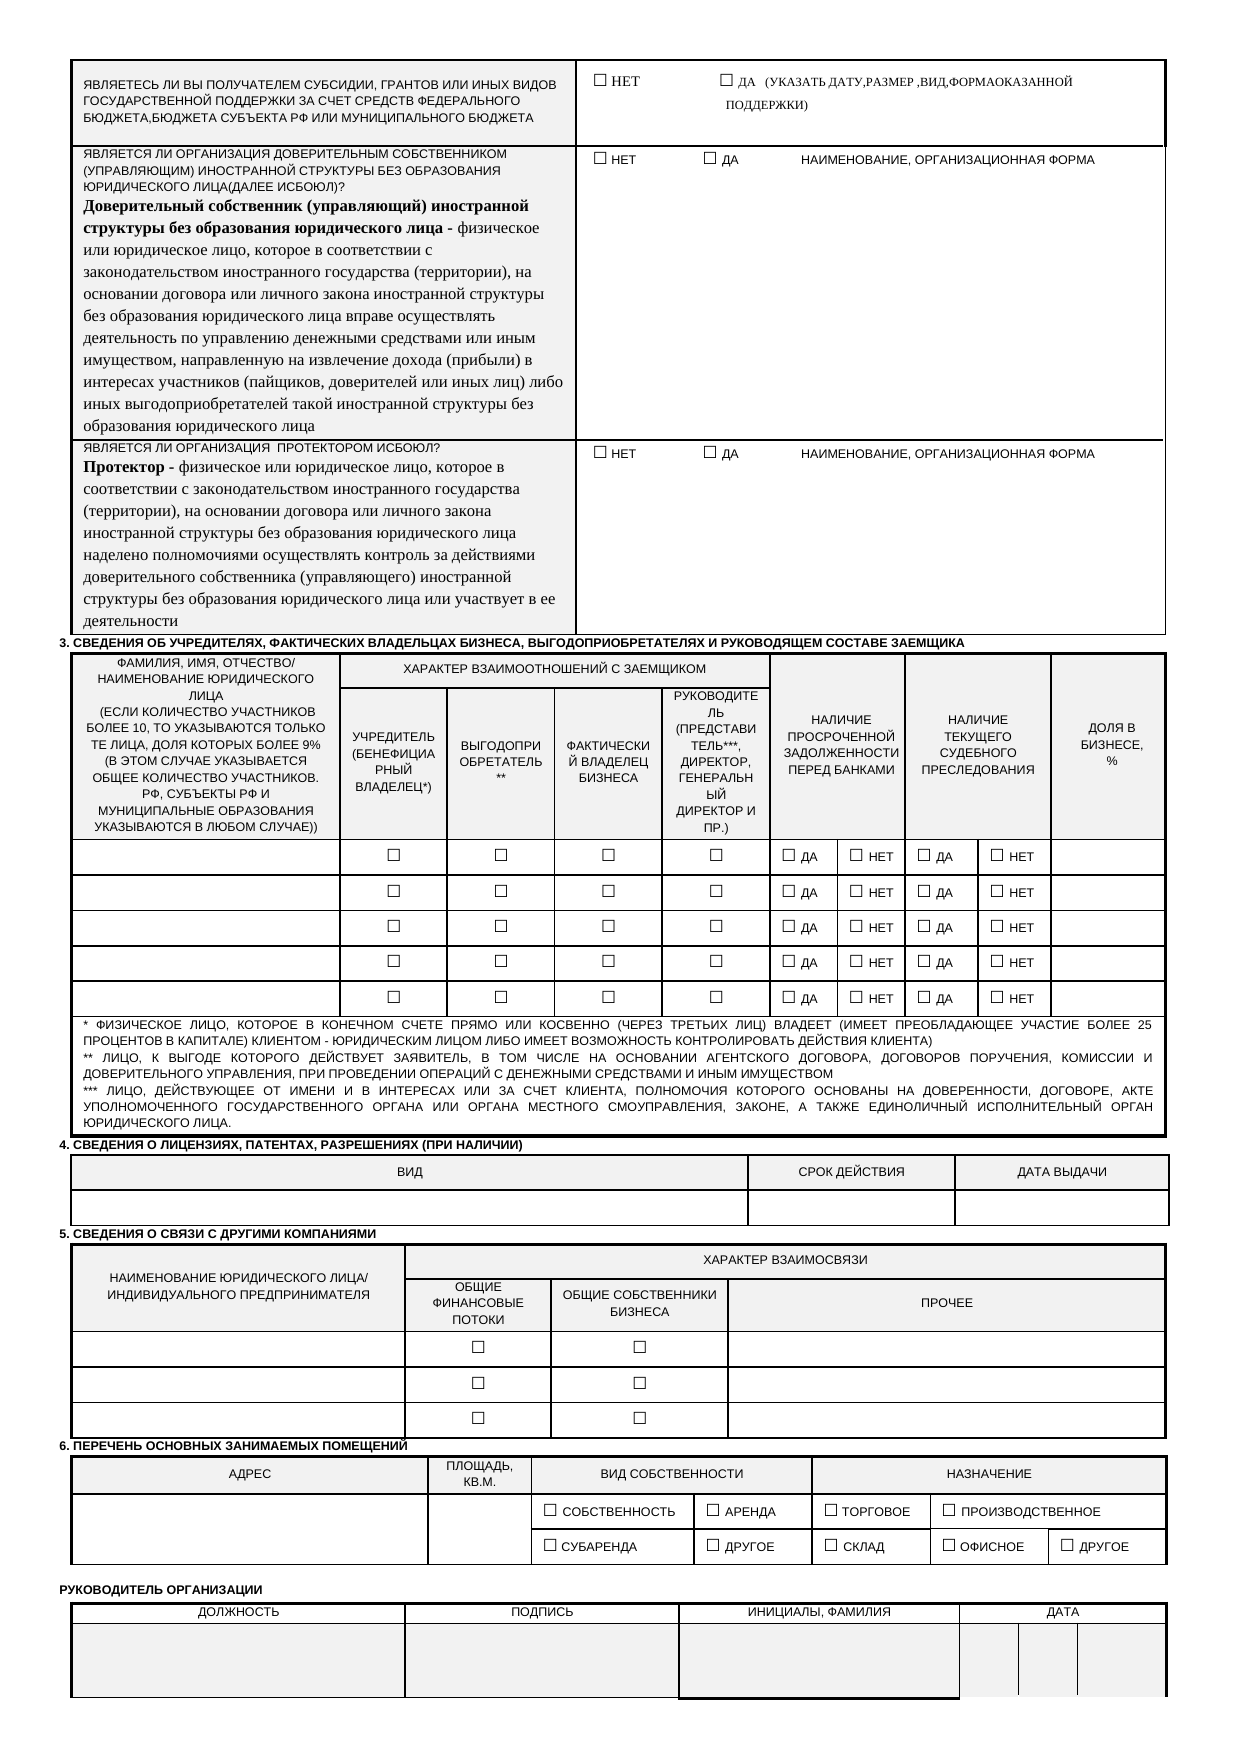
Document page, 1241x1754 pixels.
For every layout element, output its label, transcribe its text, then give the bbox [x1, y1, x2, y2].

table_cell нет [838, 982, 904, 1016]
table_cell офисное [931, 1529, 1048, 1564]
table_cell [448, 876, 554, 909]
table_cell [729, 1332, 1164, 1366]
table_cell нет да наименование, организационная форма [577, 145, 1165, 439]
table_cell да [771, 911, 837, 945]
table_cell [552, 1332, 727, 1366]
text 4. Сведения о лицензиях, патентах, разрешениях (при наличии) [59, 1137, 1167, 1152]
table_cell [555, 947, 661, 980]
text 3. Сведения об учредителях, фактических владельцах бизнеса, выгодоприобретателях и руководящем составе заемщика [59, 635, 1167, 650]
text 5. Сведения о связи с другими компаниями [59, 1226, 1167, 1241]
table_cell выгодоприобретатель** [448, 689, 554, 839]
table_header характер взаимосвязи [406, 1246, 1164, 1278]
table_cell * физическое лицо, которое в конечном счете прямо или косвенно (через третьих лиц) владеет (имеет преобладающее участие более 25 процентов в капитале) клиентом - юридическим лицом либо имеет возможность контролировать действия клиента) ** лицо, к выгоде которого действует заявитель, в том числе на основании агентского договора, договоров поручения, комиссии и доверительного управления, при проведении операций с денежными средствами и иным имуществом *** ЛИЦО, ДЕЙСТВУЮЩЕЕ ОТ ИМЕНИ И В ИНТЕРЕСАХ ИЛИ ЗА СЧЕТ КЛИЕНТА, ПОЛНОМОЧИЯ КОТОРОГО ОСНОВАНЫ НА ДОВЕРЕННОСТИ, ДОГОВОРЕ, АКТЕ УПОЛНОМОЧЕННОГО ГОСУДАРСТВЕННОГО ОРГАНА ИЛИ ОРГАНА МЕСТНОГО СМОУПРАВЛЕНИЯ, ЗАКОНЕ, А ТАКЖЕ ЕДИНОЛИЧНЫЙ ИСПОЛНИТЕЛЬНЫЙ ОРГАН ЮРИДИЧЕСКОГО ЛИЦА. [73, 1017, 1164, 1134]
table_cell [663, 982, 769, 1016]
table_header ВИД [72, 1156, 747, 1189]
table_cell да [771, 876, 837, 909]
table_cell [73, 1403, 404, 1437]
table_cell ☐ НЕТ ☐ ДА (указать дату,размер ,вид,формаоказанной поддержки) [577, 61, 1164, 145]
table_cell [729, 1403, 1164, 1437]
table_cell нет [979, 840, 1050, 874]
table_cell [73, 1368, 404, 1402]
table_header Наличие Просроченной задолженности перед банками [771, 655, 904, 839]
table_cell другое [695, 1530, 811, 1564]
table_cell Является ли организация доверительным собственником (управляющим) иностранной структуры без образования юридического лица(далее ИСБОЮЛ)? Доверительный собственник (управляющий) иностранной структуры без образования юридического лица - физическое или юридическое лицо, которое в соответствии с законодательством иностранного государства (территории), на основании договора или личного закона иностранной структуры без образования юридического лица вправе осуществлять деятельность по управлению денежными средствами или иным имуществом, направленную на извлечение дохода (прибыли) в интересах участников (пайщиков, доверителей или иных лиц) либо иных выгодоприобретателей такой иностранной структуры без образования юридического лица [73, 147, 575, 439]
table_cell [73, 1495, 427, 1564]
table_cell [555, 840, 661, 874]
table_cell [406, 1332, 550, 1366]
table_cell [555, 911, 661, 945]
table_cell [956, 1191, 1168, 1225]
table_cell [429, 1495, 531, 1564]
table_cell торговое [813, 1495, 930, 1528]
table_cell нет [979, 947, 1050, 980]
table_cell [448, 982, 554, 1016]
table_cell нет [979, 911, 1050, 945]
table_header характер взаимоотношений с заемщиком [341, 655, 769, 687]
table_cell производственное [931, 1495, 1165, 1528]
table_cell [663, 947, 769, 980]
table_cell да [906, 947, 977, 980]
table_cell [72, 1191, 747, 1225]
table_cell нет да наименование, организационная форма [577, 439, 1165, 634]
table_cell [73, 840, 339, 874]
table_cell склад [813, 1530, 930, 1564]
table_header Площадь, кв.м. [429, 1458, 531, 1493]
table_cell [552, 1368, 727, 1402]
table_cell Являетесь ли вы получателем субсидии, грантов или иных видов государственной поддержки за счет средств федерального бюджета,бюджета субъекта рф или муниципального бюджета [73, 61, 575, 145]
table_cell [552, 1403, 727, 1437]
table_cell [448, 840, 554, 874]
table_cell субаренда [532, 1530, 693, 1564]
table_cell [749, 1191, 954, 1225]
table_cell [1052, 982, 1164, 1016]
table_cell нет [838, 911, 904, 945]
table_cell является ли организация протектором исбоюл? Протектор - физическое или юридическое лицо, которое в соответствии с законодательством иностранного государства (территории), на основании договора или личного закона иностранной структуры без образования юридического лица наделено полномочиями осуществлять контроль за действиями доверительного собственника (управляющего) иностранной структуры без образования юридического лица или участвует в ее деятельности [73, 441, 575, 634]
table_cell фактический владелец бизнеса [555, 689, 661, 839]
table_cell [73, 1332, 404, 1366]
table_cell [1052, 876, 1164, 909]
table_cell да [906, 876, 977, 909]
table_cell [73, 947, 339, 980]
table_header наименование юридического лица/ Индивидуального Предпринимателя [73, 1246, 404, 1331]
table_cell прочее [729, 1280, 1164, 1331]
table_cell [663, 876, 769, 909]
table_cell [406, 1403, 550, 1437]
table_header Фамилия, имя, отчество/ наименование юридического лица (Если количество участников более 10, то указываются только те лица, доля которых более 9% (в этом случае указывается общее количество участников. РФ, субъекты РФ и муниципальные образования указываются в любом случае)) [73, 655, 339, 839]
table_header назначение [813, 1458, 1165, 1493]
table_cell [448, 911, 554, 945]
table_header доля в бизнесе, % [1052, 655, 1164, 839]
table_cell нет [979, 876, 1050, 909]
table_cell другое [1049, 1530, 1165, 1564]
table_cell собственность [532, 1495, 693, 1528]
table_header срок действия [749, 1156, 954, 1189]
table_header адрес [73, 1458, 427, 1493]
table_cell руководитель (представитель***, директор, генеральный директор и пр.) [663, 689, 769, 839]
table_cell нет [838, 947, 904, 980]
table_cell [555, 982, 661, 1016]
table_cell аренда [695, 1495, 811, 1528]
table_cell нет [979, 982, 1050, 1016]
table_cell [448, 947, 554, 980]
table_cell [73, 911, 339, 945]
table_header вид собственности [532, 1458, 811, 1493]
table_header Наличие текущего судебного преследования [906, 655, 1050, 839]
table_cell [341, 982, 446, 1016]
table_cell да [906, 840, 977, 874]
table_cell учредитель (бенефициарный владелец*) [341, 689, 446, 839]
table_cell нет [838, 876, 904, 909]
table_cell общие собственники бизнеса [552, 1280, 727, 1331]
table_cell да [771, 982, 837, 1016]
table_cell [663, 840, 769, 874]
table_cell да [771, 840, 837, 874]
table_cell да [771, 947, 837, 980]
table_cell [341, 947, 446, 980]
text 6. Перечень основных занимаемых помещений [59, 1439, 1167, 1453]
table_cell [73, 876, 339, 909]
table_cell [341, 876, 446, 909]
table_cell [555, 876, 661, 909]
table_cell [1052, 911, 1164, 945]
table_header дата выдачи [956, 1156, 1168, 1189]
table_cell [729, 1368, 1164, 1402]
table_cell [1052, 840, 1164, 874]
table_cell да [906, 982, 977, 1016]
table_cell [1052, 947, 1164, 980]
table_cell общие финансовые потоки [406, 1280, 550, 1331]
table_cell [663, 911, 769, 945]
table_cell [406, 1368, 550, 1402]
table_cell [341, 911, 446, 945]
table_cell [73, 982, 339, 1016]
table_cell да [906, 911, 977, 945]
table_cell [341, 840, 446, 874]
table_cell нет [838, 840, 904, 874]
